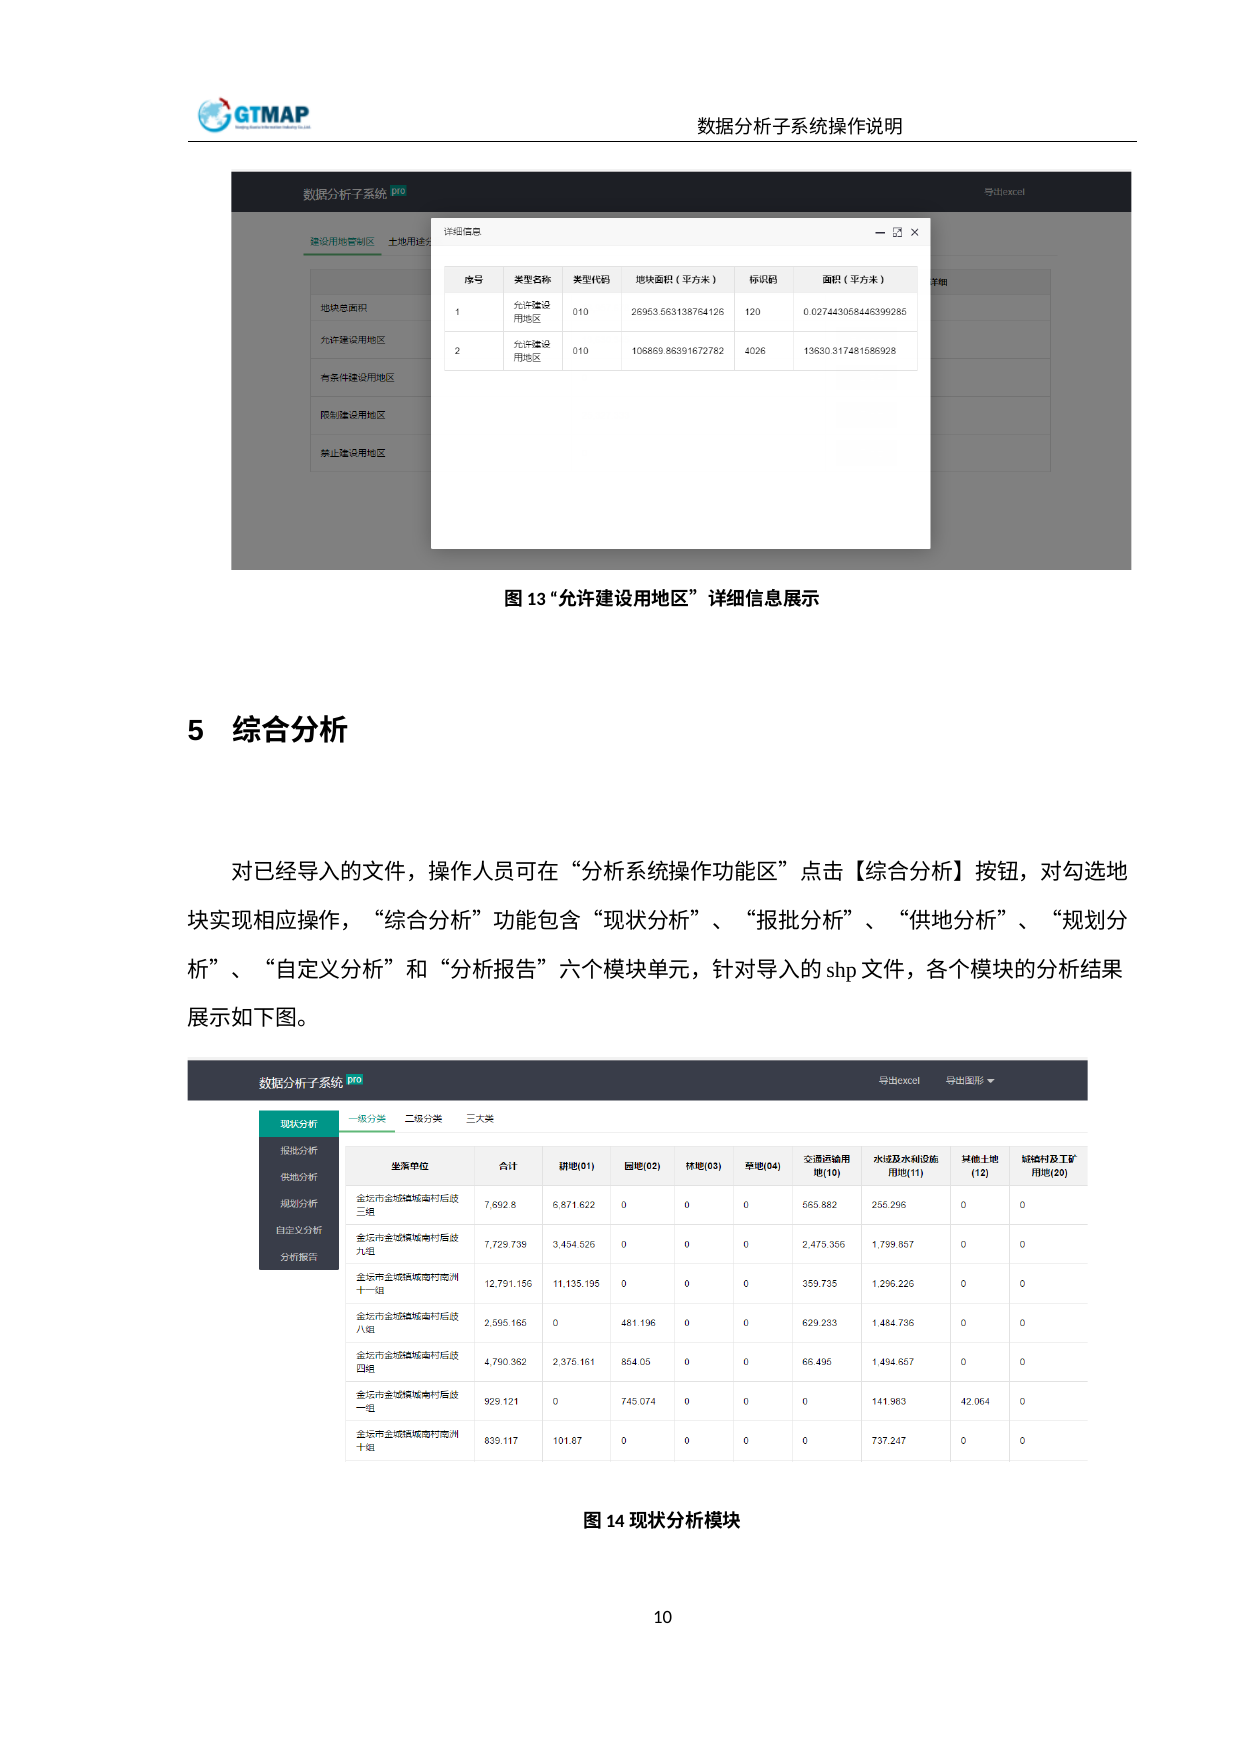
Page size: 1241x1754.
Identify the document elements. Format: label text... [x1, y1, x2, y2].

picture [187, 1057, 1088, 1462]
picture [231, 169, 1132, 570]
picture [181, 86, 321, 136]
subtitle 综合分析 [187, 695, 1137, 760]
text 对已经导入的文件，操作人员可在“分析系统操作功能区”点击【综合分析】按钮，对勾选地块实现相应操作，“综合分析”功能包含“现状分析”、“报批分析”、“供地分析”、“规划分析”、“自定义分析”和“分析报告”六个模块单元，针对导入的shp文件，各个模块的分析结果展示如下图。 [187, 854, 1137, 1032]
